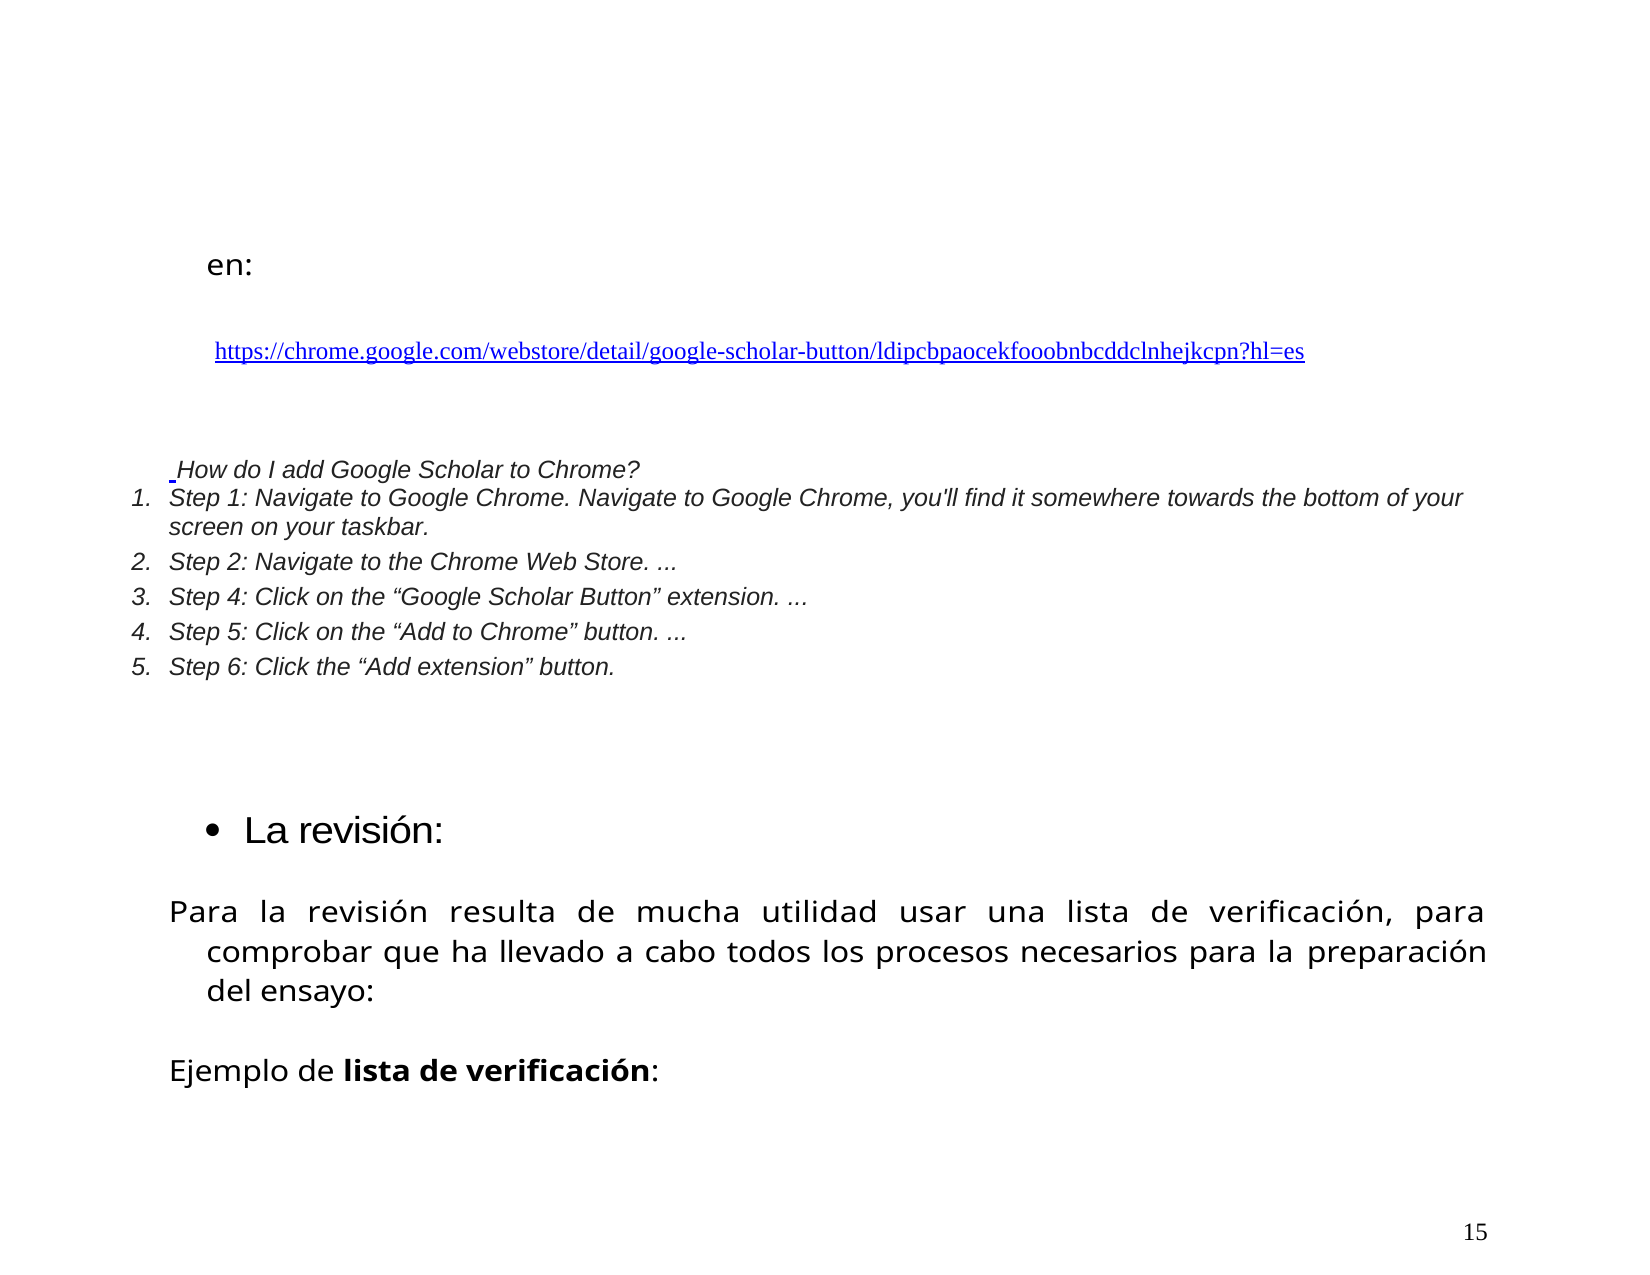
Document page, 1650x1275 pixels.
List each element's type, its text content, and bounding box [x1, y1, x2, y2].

list Step 5: Click on the “Add to Chrome” button. ... [131, 617, 1487, 646]
list Step 2: Navigate to the Chrome Web Store. ... [131, 547, 1487, 576]
text https://chrome.google.com/webstore/detail/google-scholar-button/ldipcbpaocekfooobnbcddclnhejkcpn?hl=es [206, 314, 1412, 371]
list Step 6: Click the “Add extension” button. [131, 652, 1487, 681]
list Step 4: Click on the “Google Scholar Button” extension. ... [131, 582, 1487, 611]
text Para la revisión resulta de mucha utilidad usar una lista de verificación, para comprobar que ha llevado a cabo todos los procesos necesarios para la preparación del ensayo: [169, 891, 1487, 1010]
text How do I add Google Scholar to Chrome? [169, 455, 1487, 483]
text Ejemplo de lista de verificación: [169, 1050, 1487, 1090]
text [206, 230, 1412, 287]
list Step 1: Navigate to Google Chrome. Navigate to Google Chrome, you'll find it somewhere towards the bottom of your screen on your taskbar. [131, 483, 1487, 541]
list La revisión: [206, 808, 1487, 852]
